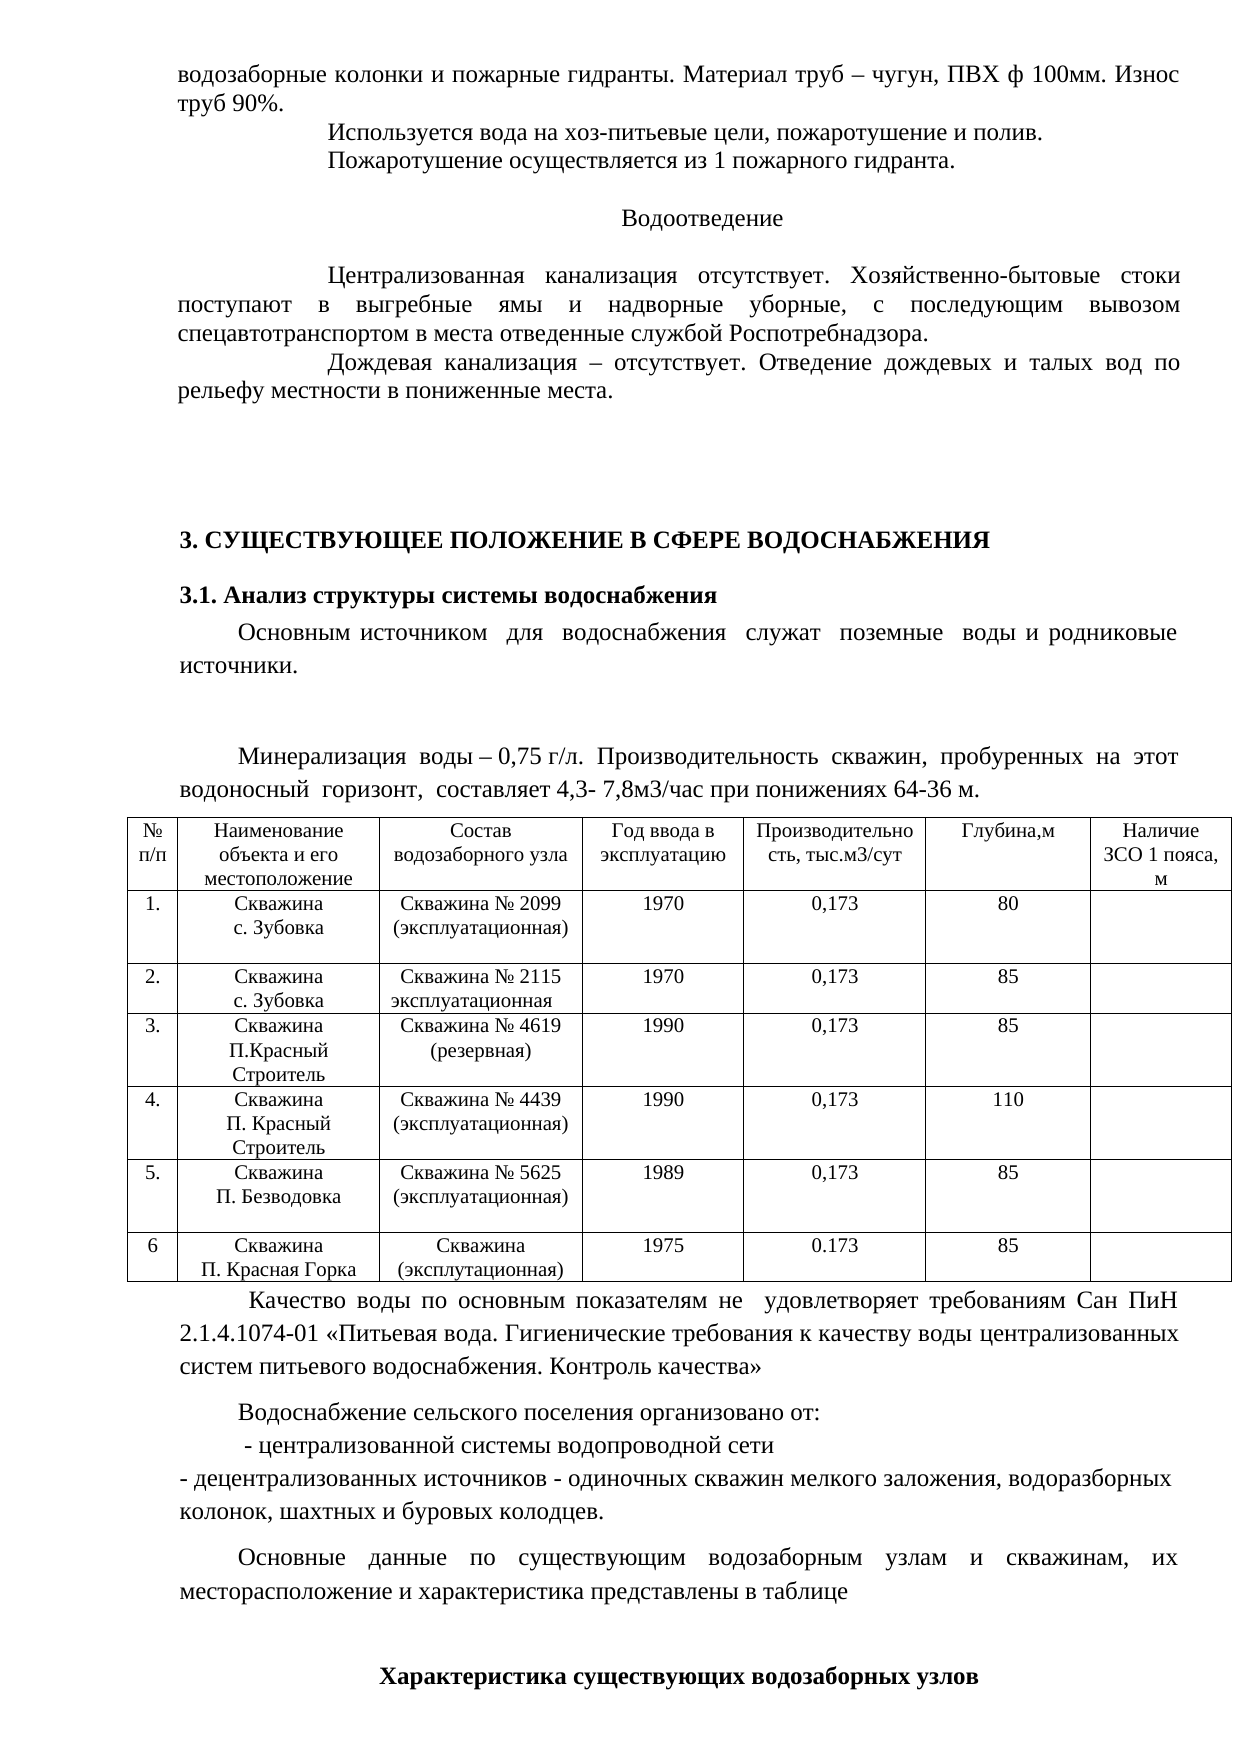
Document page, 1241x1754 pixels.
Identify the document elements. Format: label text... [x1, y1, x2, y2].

table_cell Скважина с. Зубовка [178, 891, 379, 963]
table_cell 0.173 [744, 1233, 925, 1281]
table_header Глубина,м [926, 818, 1090, 890]
table_cell Скважина (эксплутационная) [380, 1233, 582, 1281]
table_cell 85 [926, 1233, 1090, 1281]
table_header Наличие ЗСО 1 пояса, м [1091, 818, 1231, 890]
table_cell Скважина П. Безводовка [178, 1160, 379, 1232]
table_cell 5. [128, 1160, 177, 1232]
table_cell 85 [926, 1014, 1090, 1086]
table_cell Скважина П.Красный Строитель [178, 1014, 379, 1086]
text Основные данные по существующим водозаборным узлам и скважинам, их месторасположение и характеристика представлены в таблице [179, 1538, 1179, 1606]
text Используется вода на хоз-питьевые цели, пожаротушение и полив. [177, 117, 1181, 145]
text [177, 59, 1181, 117]
table_cell 1970 [583, 964, 743, 1012]
table_cell Скважина № 2115 эксплуатационная [380, 964, 582, 1012]
table_cell 1. [128, 891, 177, 963]
table_cell Скважина № 2099 (эксплуатационная) [380, 891, 582, 963]
table_cell [1091, 1160, 1231, 1232]
table_cell [1091, 891, 1231, 963]
text Минерализация воды – 0,75 г/л. Производительность скважин, пробуренных на этот водоносный горизонт, составляет 4,3- 7,8м3/час при понижениях 64-36 м. [179, 738, 1179, 804]
table_cell 1989 [583, 1160, 743, 1232]
table_cell 3. [128, 1014, 177, 1086]
table_cell 1975 [583, 1233, 743, 1281]
table_cell 110 [926, 1087, 1090, 1159]
text - децентрализованных источников - одиночных скважин мелкого заложения, водоразборных колонок, шахтных и буровых колодцев. [179, 1460, 1179, 1526]
table_cell Скважина № 5625 (эксплуатационная) [380, 1160, 582, 1232]
text Основным источником для водоснабжения служат поземные воды и родниковые источники. [179, 614, 1179, 680]
table_cell Скважина № 4619 (резервная) [380, 1014, 582, 1086]
table_cell 85 [926, 1160, 1090, 1232]
text Централизованная канализация отсутствует. Хозяйственно-бытовые стоки поступают в выгребные ямы и надворные уборные, с последующим вывозом спецавтотранспортом в места отведенные службой Роспотребнадзора. [177, 260, 1181, 347]
table_header Год ввода в эксплуатацию [583, 818, 743, 890]
table_cell Скважина с. Зубовка [178, 964, 379, 1012]
table_cell 0,173 [744, 1087, 925, 1159]
table_cell 80 [926, 891, 1090, 963]
table_cell 4. [128, 1087, 177, 1159]
text Водоснабжение сельского поселения организовано от: [238, 1394, 1179, 1427]
text 3. СУЩЕСТВУЮЩЕЕ ПОЛОЖЕНИЕ В СФЕРЕ ВОДОСНАБЖЕНИЯ [179, 505, 1014, 560]
table_cell 1970 [583, 891, 743, 963]
text Характеристика существующих водозаборных узлов [177, 1661, 1181, 1690]
table_cell 0,173 [744, 964, 925, 1012]
table_cell 6 [128, 1233, 177, 1281]
table_cell 0,173 [744, 1014, 925, 1086]
table_cell Скважина П. Красная Горка [178, 1233, 379, 1281]
text Водоотведение [177, 203, 1181, 232]
table_cell Скважина П. Красный Строитель [178, 1087, 379, 1159]
table_cell 0,173 [744, 1160, 925, 1232]
table_header № п/п [128, 818, 177, 890]
table_cell [1091, 964, 1231, 1012]
text - централизованной системы водопроводной сети [238, 1427, 1179, 1460]
table_header Наименование объекта и его местоположение [178, 818, 379, 890]
table_cell 1990 [583, 1087, 743, 1159]
table_header Состав водозаборного узла [380, 818, 582, 890]
text Дождевая канализация – отсутствует. Отведение дождевых и талых вод по рельефу местности в пониженные места. [177, 347, 1181, 404]
table_cell [1091, 1233, 1231, 1281]
table_cell 85 [926, 964, 1090, 1012]
table_header Производительность, тыс.м3/сут [744, 818, 925, 890]
text Качество воды по основным показателям не удовлетворяет требованиям Сан ПиН 2.1.4.1074-01 «Питьевая вода. Гигиенические требования к качеству воды централизованных систем питьевого водоснабжения. Контроль качества» [179, 1282, 1179, 1381]
table_cell 2. [128, 964, 177, 1012]
table_cell [1091, 1014, 1231, 1086]
table_cell 0,173 [744, 891, 925, 963]
table_cell Скважина № 4439 (эксплуатационная) [380, 1087, 582, 1159]
table_cell 1990 [583, 1014, 743, 1086]
text Пожаротушение осуществляется из 1 пожарного гидранта. [177, 145, 1181, 174]
table_cell [1091, 1087, 1231, 1159]
text 3.1. Анализ структуры системы водоснабжения [179, 560, 1014, 614]
